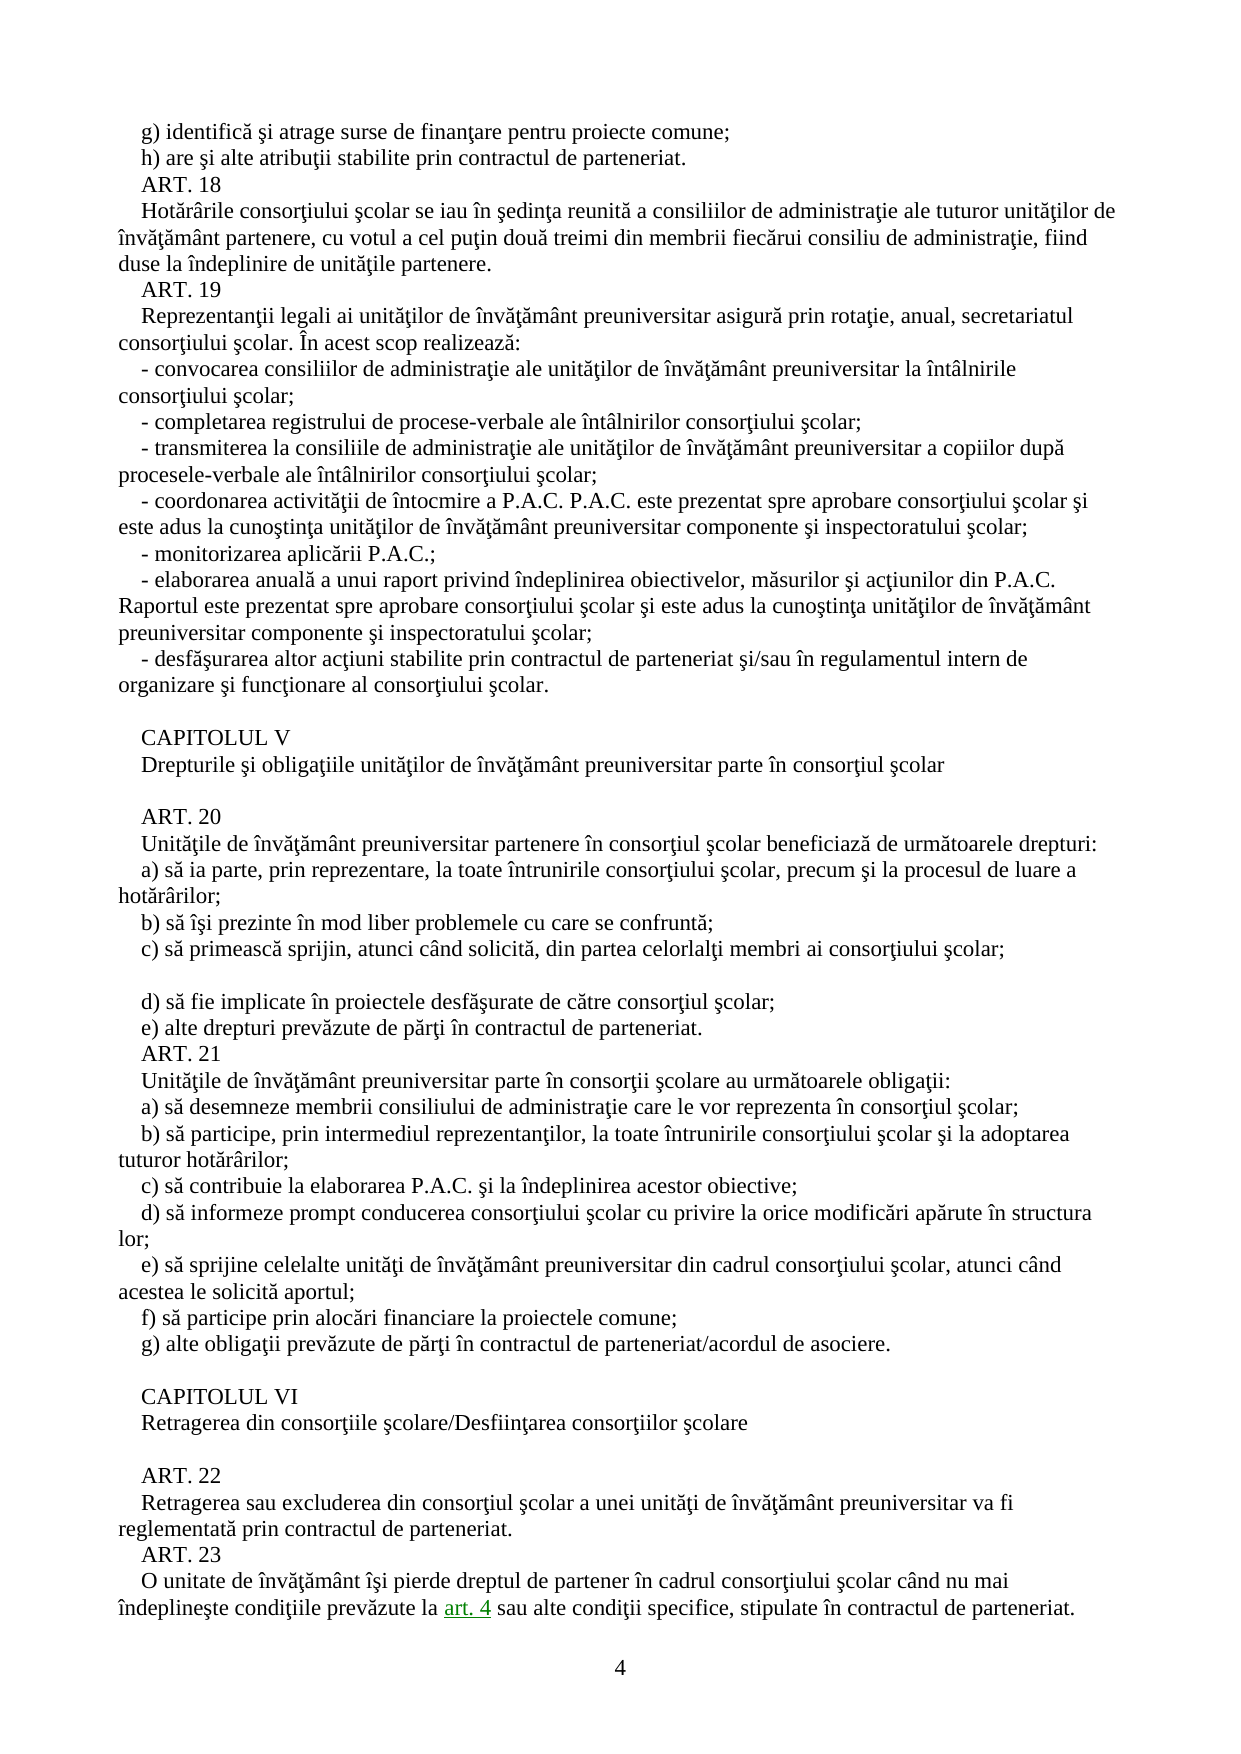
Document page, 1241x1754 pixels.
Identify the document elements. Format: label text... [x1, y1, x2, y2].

text ART. 20 [118, 803, 1122, 830]
text Hotărârile consorţiului şcolar se iau în şedinţa reunită a consiliilor de administraţie ale tuturor unităţilor de învăţământ partenere, cu votul a cel puţin două treimi din membrii fiecărui consiliu de administraţie, fiind duse la îndeplinire de unităţile partenere. [118, 197, 1122, 276]
text - desfăşurarea altor acţiuni stabilite prin contractul de parteneriat şi/sau în regulamentul intern de organizare şi funcţionare al consorţiului şcolar. [118, 645, 1122, 698]
text g) alte obligaţii prevăzute de părţi în contractul de parteneriat/acordul de asociere. [118, 1330, 1122, 1357]
text a) să desemneze membrii consiliului de administraţie care le vor reprezenta în consorţiul şcolar; [118, 1093, 1122, 1119]
text a) să ia parte, prin reprezentare, la toate întrunirile consorţiului şcolar, precum şi la procesul de luare a hotărârilor; [118, 856, 1122, 909]
text CAPITOLUL V [118, 724, 1122, 751]
text Retragerea din consorţiile şcolare/Desfiinţarea consorţiilor şcolare [118, 1409, 1122, 1436]
text - monitorizarea aplicării P.A.C.; [118, 540, 1122, 566]
text f) să participe prin alocări financiare la proiectele comune; [118, 1304, 1122, 1330]
text ART. 18 [118, 171, 1122, 197]
text Reprezentanţii legali ai unităţilor de învăţământ preuniversitar asigură prin rotaţie, anual, secretariatul consorţiului şcolar. În acest scop realizează: [118, 303, 1122, 355]
text ART. 21 [118, 1041, 1122, 1067]
text - transmiterea la consiliile de administraţie ale unităţilor de învăţământ preuniversitar a copiilor după procesele-verbale ale întâlnirilor consorţiului şcolar; [118, 434, 1122, 487]
text Unităţile de învăţământ preuniversitar partenere în consorţiul şcolar beneficiază de următoarele drepturi: [118, 830, 1122, 856]
text b) să îşi prezinte în mod liber problemele cu care se confruntă; [118, 909, 1122, 935]
text CAPITOLUL VI [118, 1383, 1122, 1409]
text c) să contribuie la elaborarea P.A.C. şi la îndeplinirea acestor obiective; [118, 1172, 1122, 1199]
text - completarea registrului de procese-verbale ale întâlnirilor consorţiului şcolar; [118, 408, 1122, 434]
text Unităţile de învăţământ preuniversitar parte în consorţii şcolare au următoarele obligaţii: [118, 1067, 1122, 1093]
text c) să primească sprijin, atunci când solicită, din partea celorlalţi membri ai consorţiului şcolar; [118, 935, 1122, 961]
text - convocarea consiliilor de administraţie ale unităţilor de învăţământ preuniversitar la întâlnirile consorţiului şcolar; [118, 355, 1122, 408]
text h) are şi alte atribuţii stabilite prin contractul de parteneriat. [118, 144, 1122, 171]
text d) să informeze prompt conducerea consorţiului şcolar cu privire la orice modificări apărute în structura lor; [118, 1199, 1122, 1251]
text e) alte drepturi prevăzute de părţi în contractul de parteneriat. [118, 1014, 1122, 1041]
text ART. 19 [118, 276, 1122, 303]
text ART. 22 [118, 1462, 1122, 1488]
text g) identifică şi atrage surse de finanţare pentru proiecte comune; [118, 118, 1122, 144]
text b) să participe, prin intermediul reprezentanţilor, la toate întrunirile consorţiului şcolar şi la adoptarea tuturor hotărârilor; [118, 1119, 1122, 1172]
text ART. 23 [118, 1541, 1122, 1568]
text - elaborarea anuală a unui raport privind îndeplinirea obiectivelor, măsurilor şi acţiunilor din P.A.C. Raportul este prezentat spre aprobare consorţiului şcolar şi este adus la cunoştinţa unităţilor de învăţământ preuniversitar componente şi inspectoratului şcolar; [118, 566, 1122, 645]
text Drepturile şi obligaţiile unităţilor de învăţământ preuniversitar parte în consorţiul şcolar [118, 751, 1122, 777]
text - coordonarea activităţii de întocmire a P.A.C. P.A.C. este prezentat spre aprobare consorţiului şcolar şi este adus la cunoştinţa unităţilor de învăţământ preuniversitar componente şi inspectoratului şcolar; [118, 487, 1122, 540]
text Retragerea sau excluderea din consorţiul şcolar a unei unităţi de învăţământ preuniversitar va fi reglementată prin contractul de parteneriat. [118, 1488, 1122, 1541]
text e) să sprijine celelalte unităţi de învăţământ preuniversitar din cadrul consorţiului şcolar, atunci când acestea le solicită aportul; [118, 1251, 1122, 1304]
text d) să fie implicate în proiectele desfăşurate de către consorţiul şcolar; [118, 988, 1122, 1014]
text O unitate de învăţământ îşi pierde dreptul de partener în cadrul consorţiului şcolar când nu mai îndeplineşte condiţiile prevăzute la art. 4 sau alte condiţii specifice, stipulate în contractul de parteneriat. [118, 1568, 1122, 1620]
